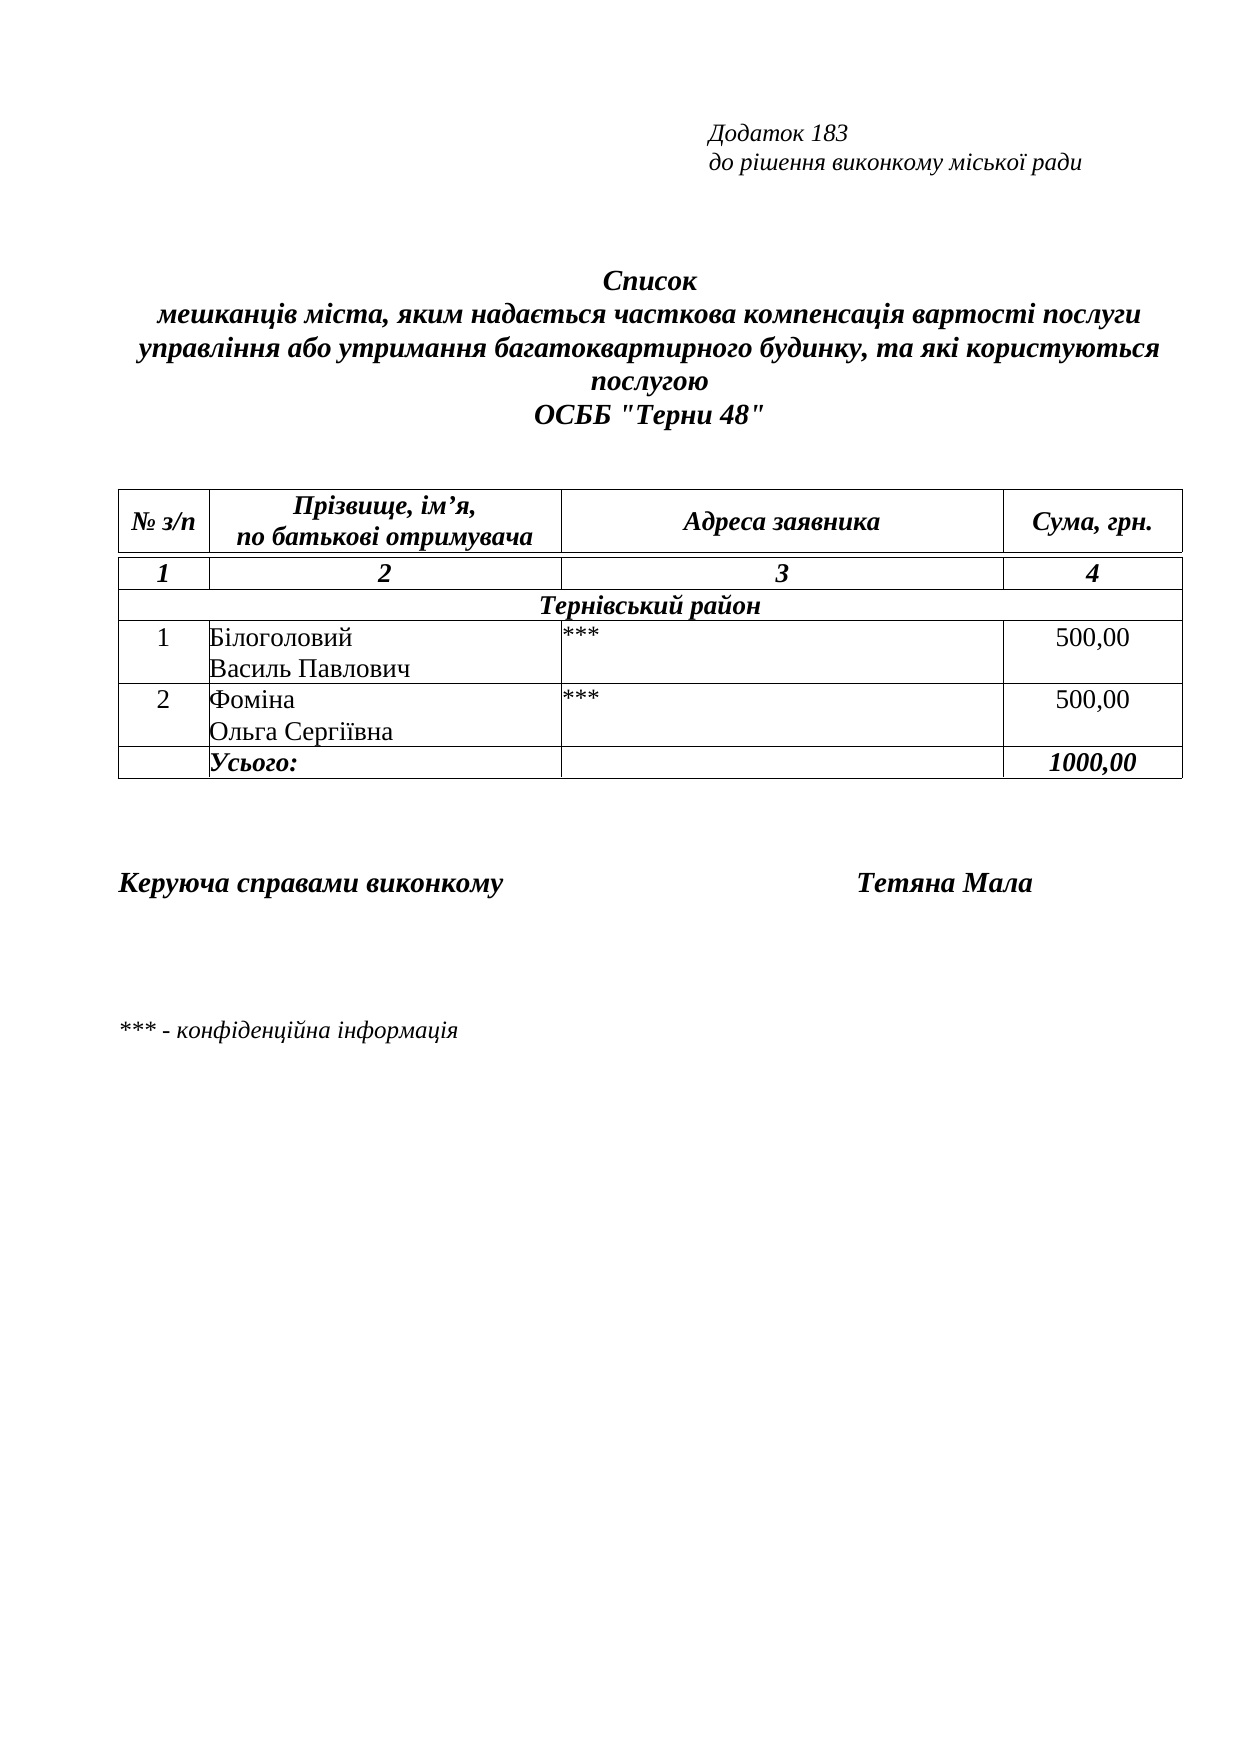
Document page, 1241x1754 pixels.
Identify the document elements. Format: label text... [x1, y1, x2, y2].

subtitle Список мешканців міста, яким надається часткова компенсація вартості послуги управління або утримання багатоквартирного будинку, та які користуються послугою ОСББ "Терни 48" [118, 263, 1181, 430]
table_cell 1 [119, 621, 209, 683]
subtitle Додаток 183 до рішення виконкому міської ради [708, 118, 1181, 176]
table_cell [119, 747, 209, 777]
table_cell [562, 747, 1003, 777]
text Керуюча справами виконкому Тетяна Мала [118, 865, 1181, 899]
text *** - конфіденційна інформація [118, 1015, 1181, 1044]
table_cell 2 [119, 684, 209, 746]
table_header 2 [210, 558, 561, 588]
table_cell 1000,00 [1004, 747, 1182, 777]
table_cell Фоміна Ольга Сергіївна [210, 684, 561, 746]
table_header Сума, грн. [1004, 490, 1182, 551]
table_header Прізвище, ім’я, по батькові отримувача [210, 490, 561, 551]
table_cell Усього: [210, 747, 561, 777]
table_header 4 [1004, 558, 1182, 588]
table_header № з/п [119, 490, 209, 551]
table_cell 500,00 [1004, 684, 1182, 746]
table_header 1 [119, 558, 209, 588]
table_cell Тернівський район [119, 590, 1182, 620]
table_cell *** [562, 621, 1003, 683]
table_cell Білоголовий Василь Павлович [210, 621, 561, 683]
table_header Адреса заявника [562, 490, 1003, 551]
table_cell *** [562, 684, 1003, 746]
table_header 3 [562, 558, 1003, 588]
table_cell 500,00 [1004, 621, 1182, 683]
